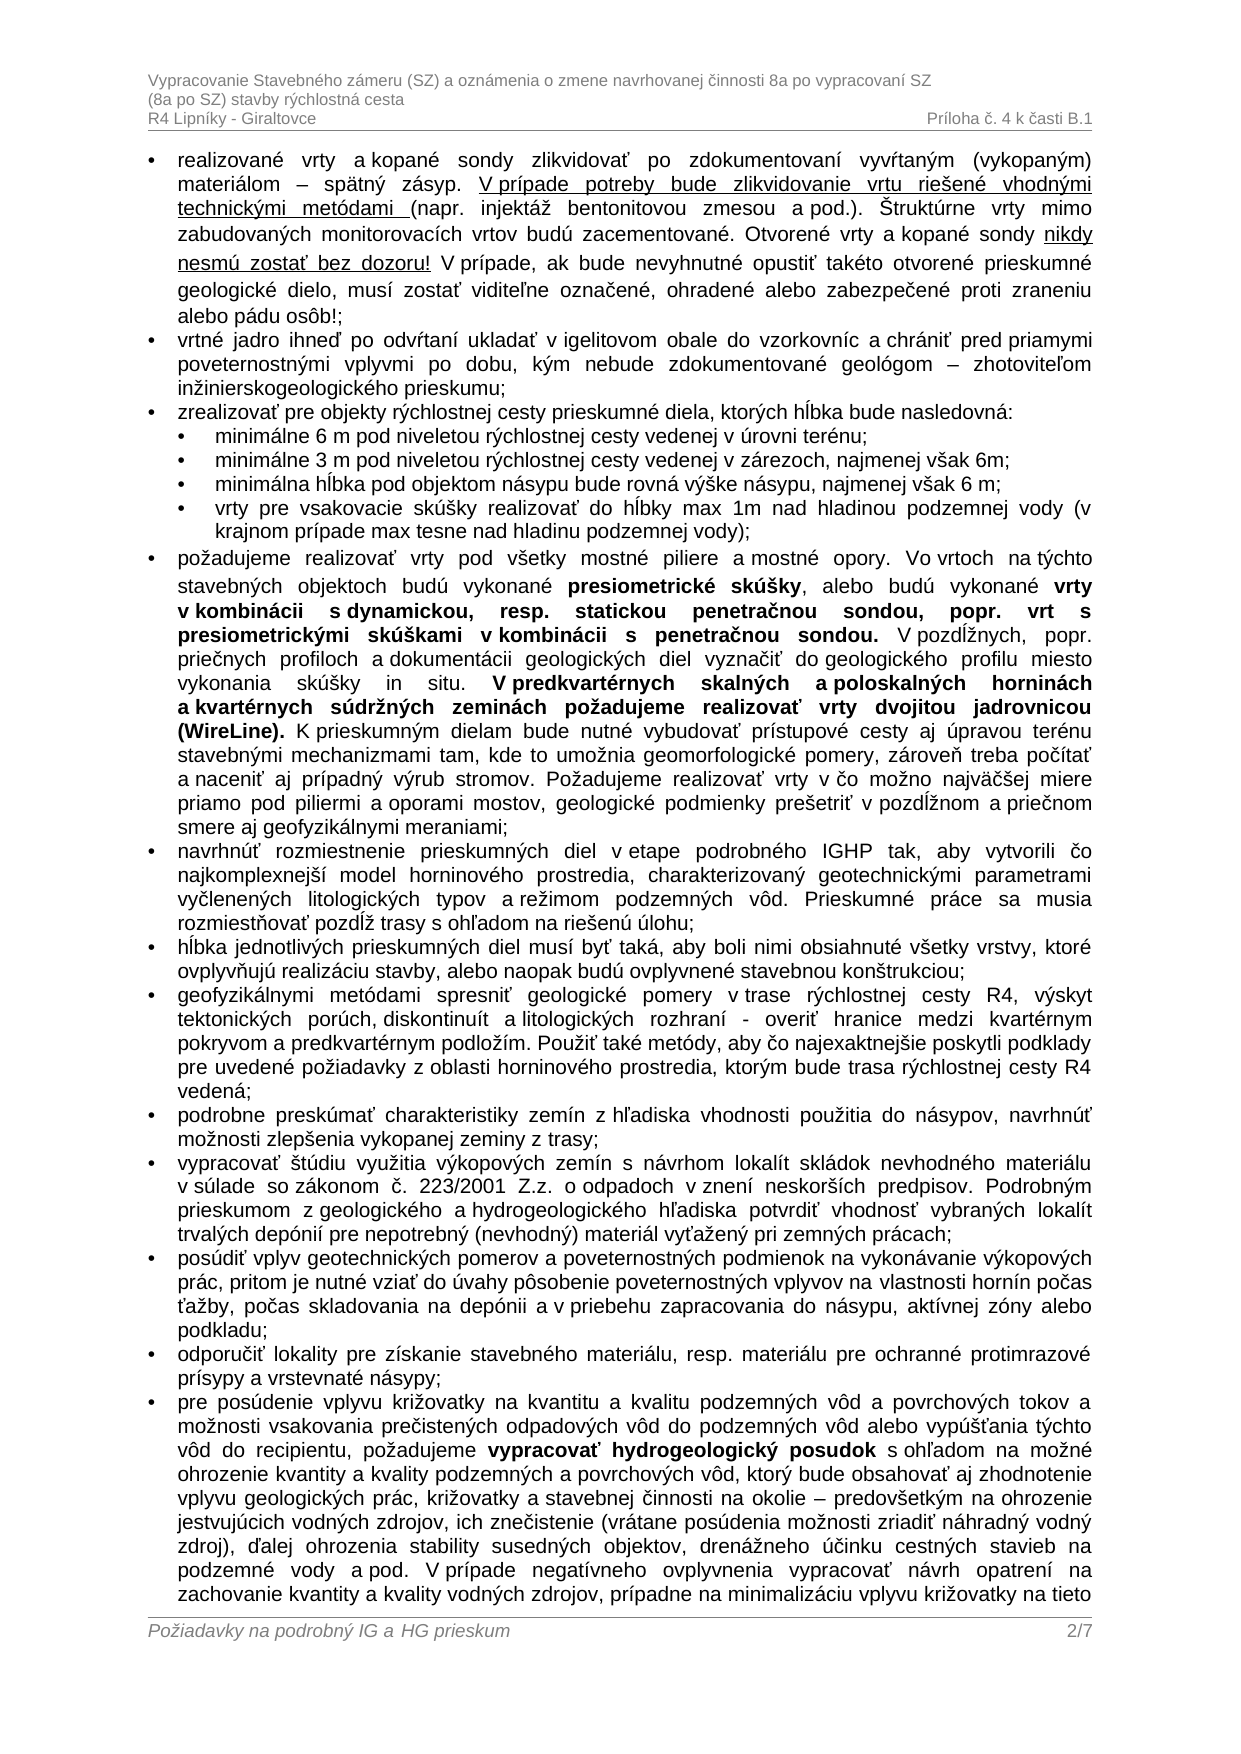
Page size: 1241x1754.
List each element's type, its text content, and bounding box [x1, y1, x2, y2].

list odporučiť lokality pre získanie stavebného materiálu, resp. materiálu pre ochranné protimrazové prísypy a vrstevnaté násypy; [148, 1342, 1092, 1390]
list vypracovať štúdiu využitia výkopových zemín s návrhom lokalít skládok nevhodného materiálu v súlade so zákonom č. 223/2001 Z.z. o odpadoch v znení neskorších predpisov. Podrobným prieskumom z geologického a hydrogeologického hľadiska potvrdiť vhodnosť vybraných lokalít trvalých depónií pre nepotrebný (nevhodný) materiál vyťažený pri zemných prácach; [148, 1150, 1092, 1246]
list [148, 1390, 1092, 1606]
list minimálna hĺbka pod objektom násypu bude rovná výške násypu, najmenej však ; [177, 471, 1092, 495]
list zrealizovať pre objekty rýchlostnej cesty prieskumné diela, ktorých hĺbka bude nasledovná: [148, 399, 1092, 423]
list posúdiť vplyv geotechnických pomerov a poveternostných podmienok na vykonávanie výkopových prác, pritom je nutné vziať do úvahy pôsobenie poveternostných vplyvov na vlastnosti hornín počas ťažby, počas skladovania na depónii a v priebehu zapracovania do násypu, aktívnej zóny alebo podkladu; [148, 1246, 1092, 1342]
list geofyzikálnymi metódami spresniť geologické pomery v trase rýchlostnej cesty R4, výskyt tektonických porúch, diskontinuít a litologických rozhraní - overiť hranice medzi kvartérnym pokryvom a predkvartérnym podložím. Použiť také metódy, aby čo najexaktnejšie poskytli podklady pre uvedené požiadavky z oblasti horninového prostredia, ktorým bude trasa rýchlostnej cesty R4 vedená; [148, 983, 1092, 1102]
list požadujeme realizovať vrty pod všetky mostné piliere a mostné opory. Vo vrtoch na týchto stavebných objektoch budú vykonané presiometrické skúšky, alebo budú vykonané vrty v kombinácii s dynamickou, resp. statickou penetračnou sondou, popr. vrt s presiometrickými skúškami v kombinácii s penetračnou sondou. V pozdĺžnych, popr. priečnych profiloch a dokumentácii geologických diel vyznačiť do geologického profilu miesto vykonania skúšky in situ. V predkvartérnych skalných a poloskalných horninách a kvartérnych súdržných zeminách požadujeme realizovať vrty dvojitou jadrovnicou (WireLine). K prieskumným dielam bude nutné vybudovať prístupové cesty aj úpravou terénu stavebnými mechanizmami tam, kde to umožnia geomorfologické pomery, zároveň treba počítať a naceniť aj prípadný výrub stromov. Požadujeme realizovať vrty v čo možno najväčšej miere priamo pod piliermi a oporami mostov, geologické podmienky prešetriť v pozdĺžnom a priečnom smere aj geofyzikálnymi meraniami; [148, 543, 1092, 839]
list navrhnúť rozmiestnenie prieskumných diel v etape podrobného IGHP tak, aby vytvorili čo najkomplexnejší model horninového prostredia, charakterizovaný geotechnickými parametrami vyčlenených litologických typov a režimom podzemných vôd. Prieskumné práce sa musia rozmiestňovať pozdĺž trasy s ohľadom na riešenú úlohu; [148, 839, 1092, 935]
list vrtné jadro ihneď po odvŕtaní ukladať v igelitovom obale do vzorkovníc a chrániť pred priamymi poveternostnými vplyvmi po dobu, kým nebude zdokumentované geológom – zhotoviteľom inžinierskogeologického prieskumu; [148, 328, 1092, 399]
list hĺbka jednotlivých prieskumných diel musí byť taká, aby boli nimi obsiahnuté všetky vrstvy, ktoré ovplyvňujú realizáciu stavby, alebo naopak budú ovplyvnené stavebnou konštrukciou; [148, 935, 1092, 983]
list minimálne pod niveletou rýchlostnej cesty vedenej v úrovni terénu; [177, 423, 1092, 447]
list realizované vrty a kopané sondy zlikvidovať po zdokumentovaní vyvŕtaným (vykopaným) materiálom – spätný zásyp. V prípade potreby bude zlikvidovanie vrtu riešené vhodnými technickými metódami (napr. injektáž bentonitovou zmesou a pod.). Štruktúrne vrty mimo zabudovaných monitorovacích vrtov budú zacementované. Otvorené vrty a kopané sondy nikdy nesmú zostať bez dozoru! V prípade, ak bude nevyhnutné opustiť takéto otvorené prieskumné geologické dielo, musí zostať viditeľne označené, ohradené alebo zabezpečené proti zraneniu alebo pádu osôb!; [148, 148, 1092, 328]
list minimálne pod niveletou rýchlostnej cesty vedenej v zárezoch, najmenej však 6m; [177, 447, 1092, 471]
list podrobne preskúmať charakteristiky zemín z hľadiska vhodnosti použitia do násypov, navrhnúť možnosti zlepšenia vykopanej zeminy z trasy; [148, 1102, 1092, 1150]
list vrty pre vsakovacie skúšky realizovať do hĺbky max 1m nad hladinou podzemnej vody (v krajnom prípade max tesne nad hladinu podzemnej vody); [177, 495, 1092, 543]
